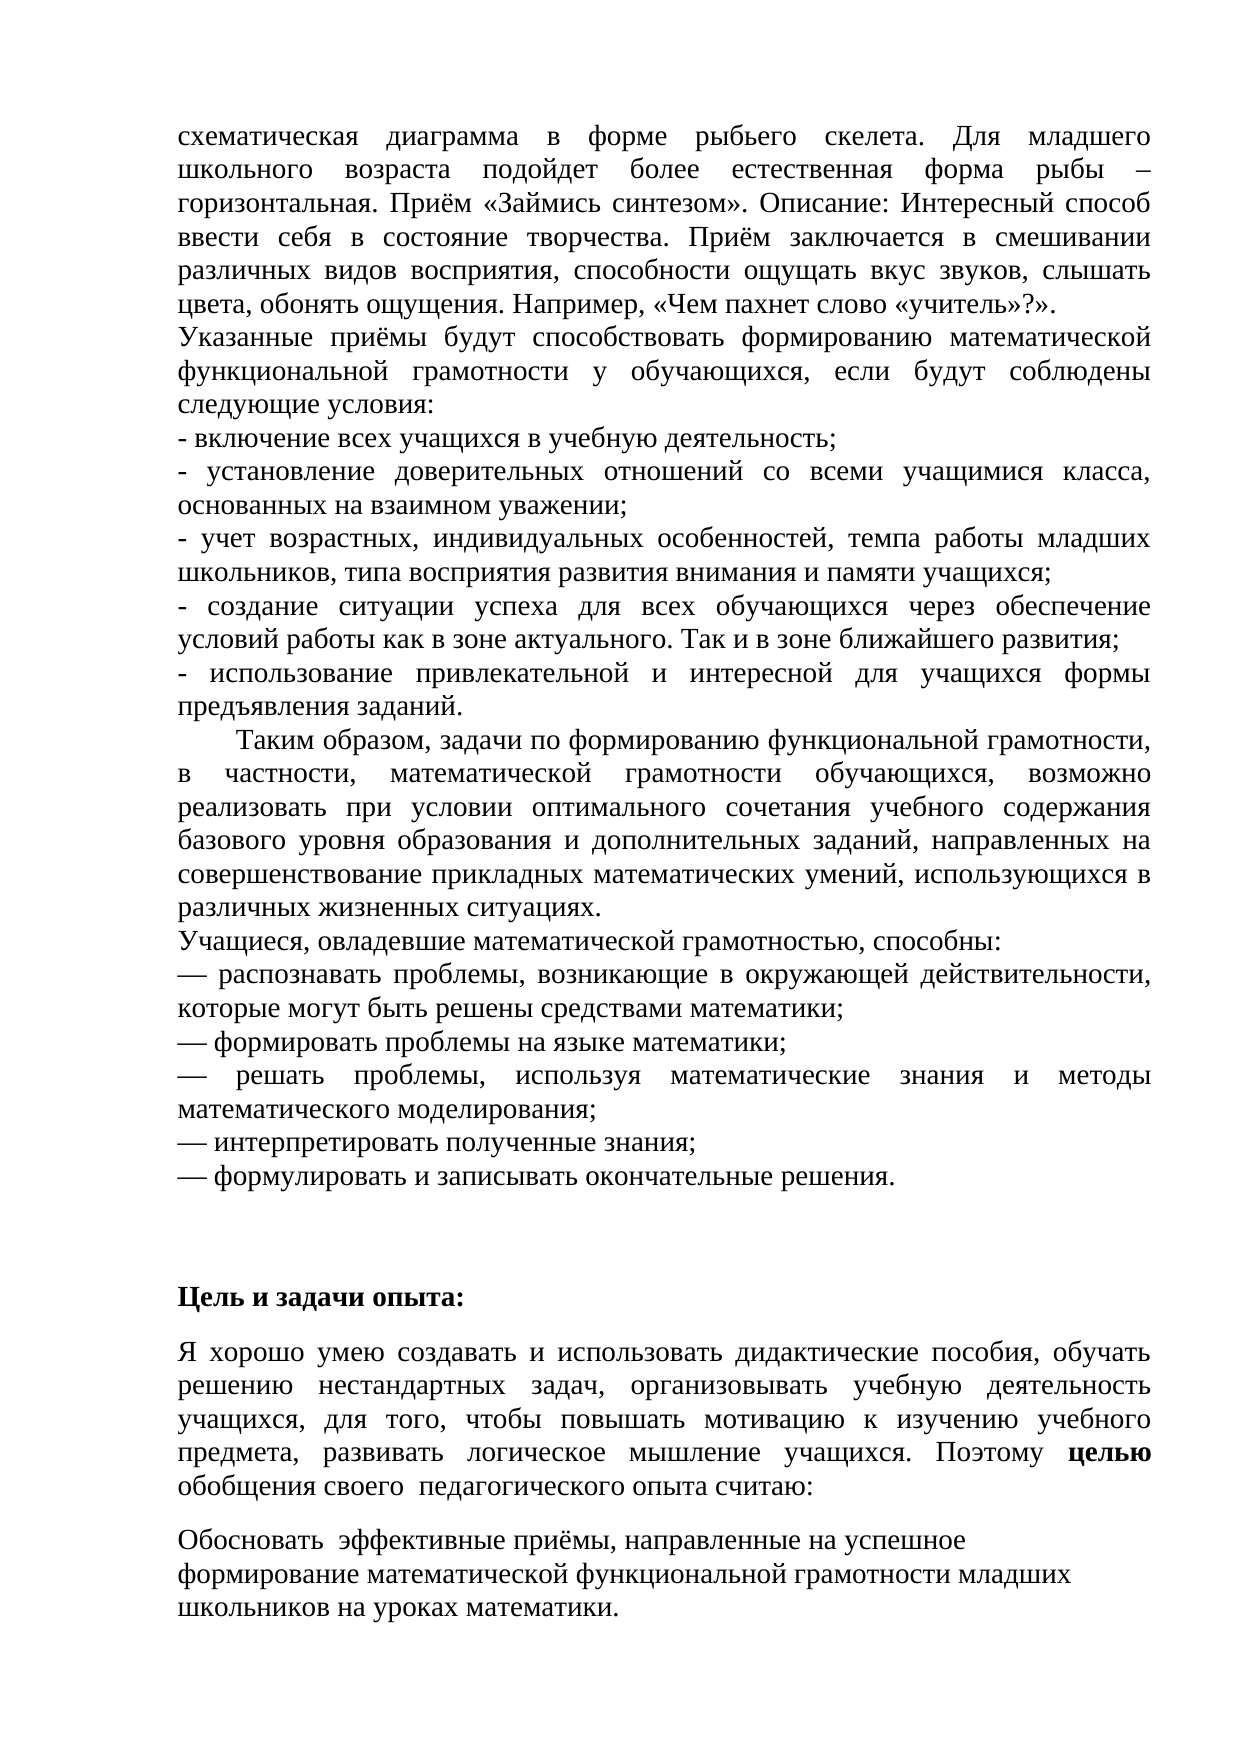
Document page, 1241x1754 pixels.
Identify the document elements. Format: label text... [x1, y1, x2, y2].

text Указанные приёмы будут способствовать формированию математической функциональной грамотности у обучающихся, если будут соблюдены следующие условия: [177, 319, 1152, 420]
text Я хорошо умею создавать и использовать дидактические пособия, обучать решению нестандартных задач, организовывать учебную деятельность учащихся, для того, чтобы повышать мотивацию к изучению учебного предмета, развивать логическое мышление учащихся. Поэтому целью обобщения своего педагогического опыта считаю: [177, 1334, 1152, 1501]
text — формировать проблемы на языке математики; [177, 1024, 1152, 1057]
text Обосновать эффективные приёмы, направленные на успешное формирование математической функциональной грамотности младших школьников на уроках математики. [177, 1522, 1152, 1623]
text — распознавать проблемы, возникающие в окружающей действительности, которые могут быть решены средствами математики; [177, 957, 1152, 1024]
text Цель и задачи опыта: [177, 1279, 1152, 1313]
text - учет возрастных, индивидуальных особенностей, темпа работы младших школьников, типа восприятия развития внимания и памяти учащихся; [177, 521, 1152, 588]
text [177, 118, 1152, 319]
text - создание ситуации успеха для всех обучающихся через обеспечение условий работы как в зоне актуального. Так и в зоне ближайшего развития; [177, 588, 1152, 655]
text - использование привлекательной и интересной для учащихся формы предъявления заданий. [177, 655, 1152, 722]
text — интерпретировать полученные знания; [177, 1124, 1152, 1158]
text Учащиеся, овладевшие математической грамотностью, способны: [177, 923, 1152, 957]
text Таким образом, задачи по формированию функциональной грамотности, в частности, математической грамотности обучающихся, возможно реализовать при условии оптимального сочетания учебного содержания базового уровня образования и дополнительных заданий, направленных на совершенствование прикладных математических умений, использующихся в различных жизненных ситуациях. [177, 722, 1152, 923]
text - установление доверительных отношений со всеми учащимися класса, основанных на взаимном уважении; [177, 453, 1152, 521]
text — решать проблемы, используя математические знания и методы математического моделирования; [177, 1057, 1152, 1124]
text — формулировать и записывать окончательные решения. [177, 1158, 1152, 1191]
text - включение всех учащихся в учебную деятельность; [177, 420, 1152, 453]
